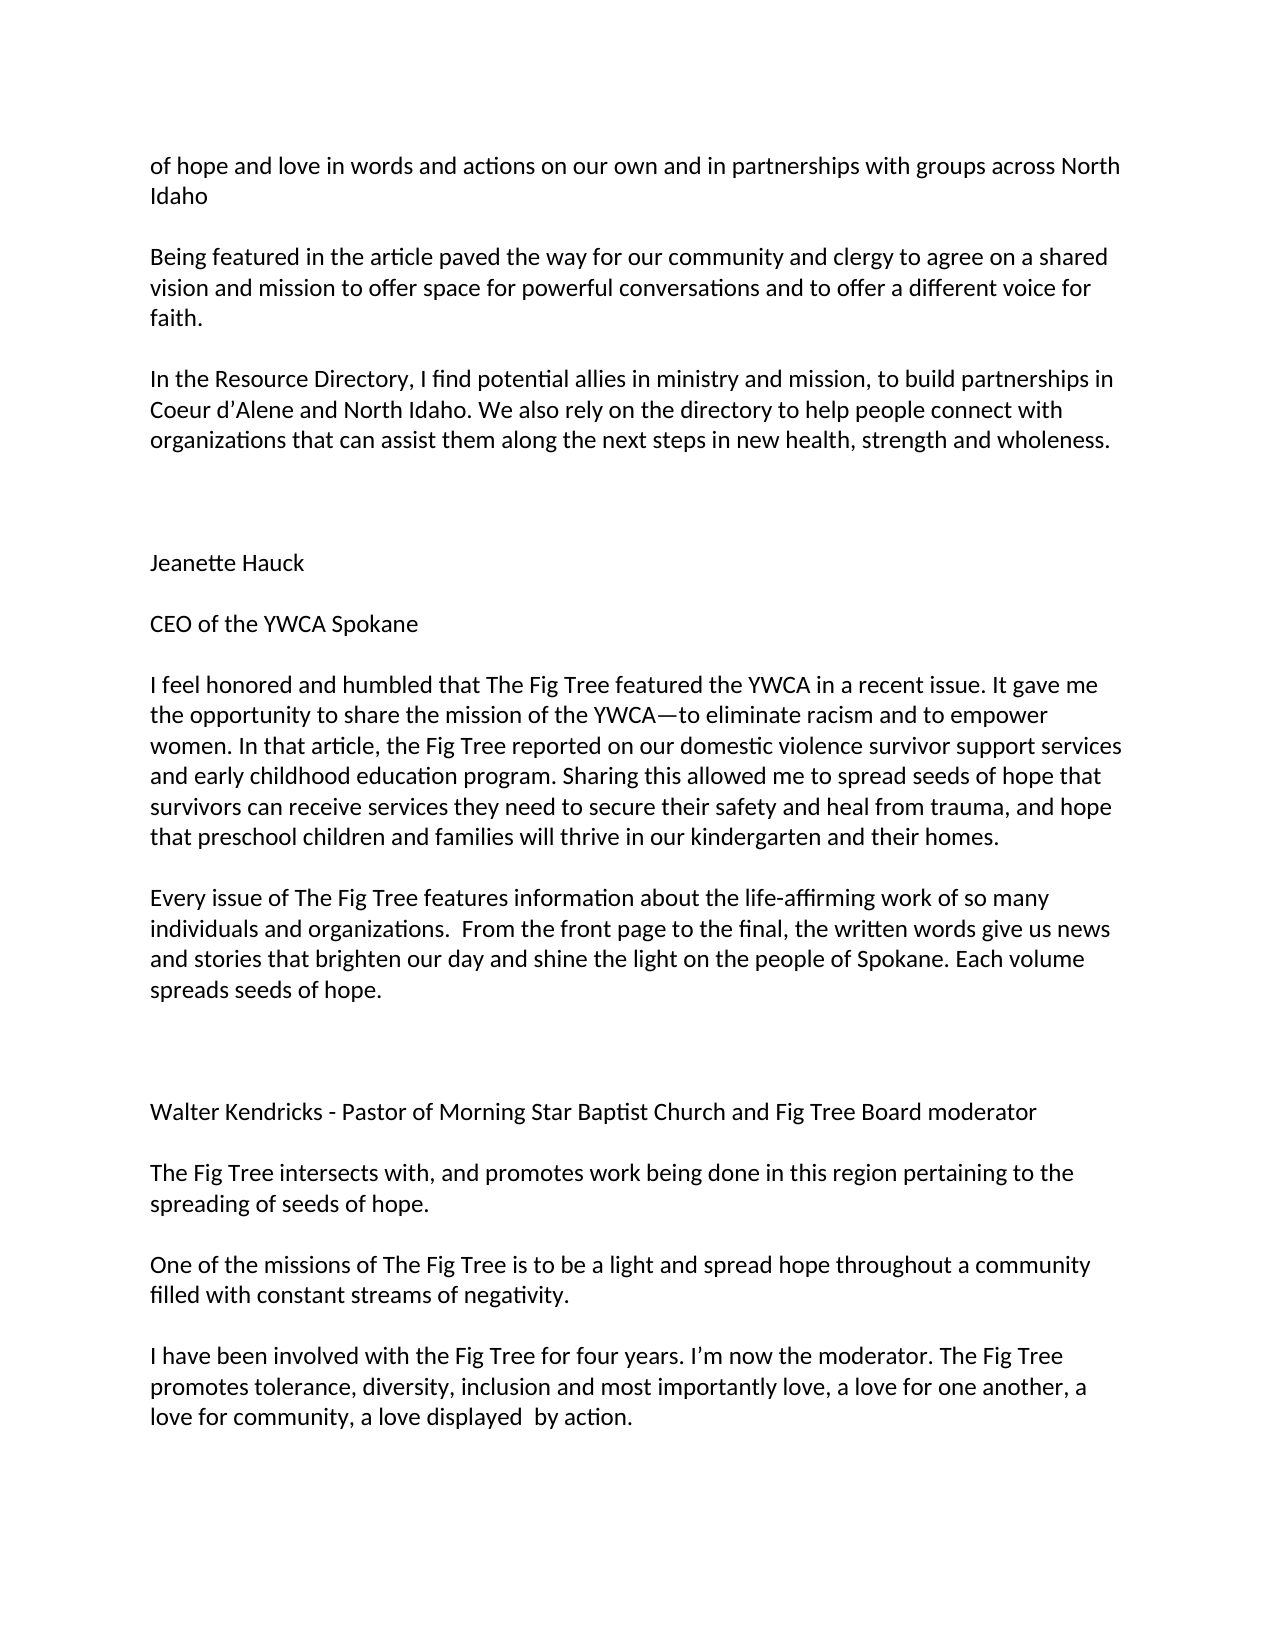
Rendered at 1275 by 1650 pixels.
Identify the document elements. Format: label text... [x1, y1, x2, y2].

text I have been involved with the Fig Tree for four years. I’m now the moderator. The Fig Tree promotes tolerance, diversity, inclusion and most importantly love, a love for one another, a love for community, a love displayed by action. [150, 1340, 1125, 1432]
text Every issue of The Fig Tree features information about the life-affirming work of so many individuals and organizations. From the front page to the final, the written words give us news and stories that brighten our day and shine the light on the people of Spokane. Each volume spreads seeds of hope. [150, 882, 1125, 1004]
text One of the missions of The Fig Tree is to be a light and spread hope throughout a community filled with constant streams of negativity. [150, 1249, 1125, 1310]
text Being featured in the article paved the way for our community and clergy to agree on a shared vision and mission to offer space for powerful conversations and to offer a different voice for faith. [150, 242, 1125, 333]
text In the Resource Directory, I find potential allies in ministry and mission, to build partnerships in Coeur d’Alene and North Idaho. We also rely on the directory to help people connect with organizations that can assist them along the next steps in new health, strength and wholeness. [150, 364, 1125, 455]
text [150, 150, 1125, 211]
text CEO of the YWCA Spokane [150, 608, 1125, 638]
text Jeanette Hauck [150, 547, 1125, 577]
text The Fig Tree intersects with, and promotes work being done in this region pertaining to the spreading of seeds of hope. [150, 1157, 1125, 1218]
text I feel honored and humbled that The Fig Tree featured the YWCA in a recent issue. It gave me the opportunity to share the mission of the YWCA—to eliminate racism and to empower women. In that article, the Fig Tree reported on our domestic violence survivor support services and early childhood education program. Sharing this allowed me to spread seeds of hope that survivors can receive services they need to secure their safety and heal from trauma, and hope that preschool children and families will thrive in our kindergarten and their homes. [150, 669, 1125, 852]
text Walter Kendricks - Pastor of Morning Star Baptist Church and Fig Tree Board moderator [150, 1096, 1125, 1127]
